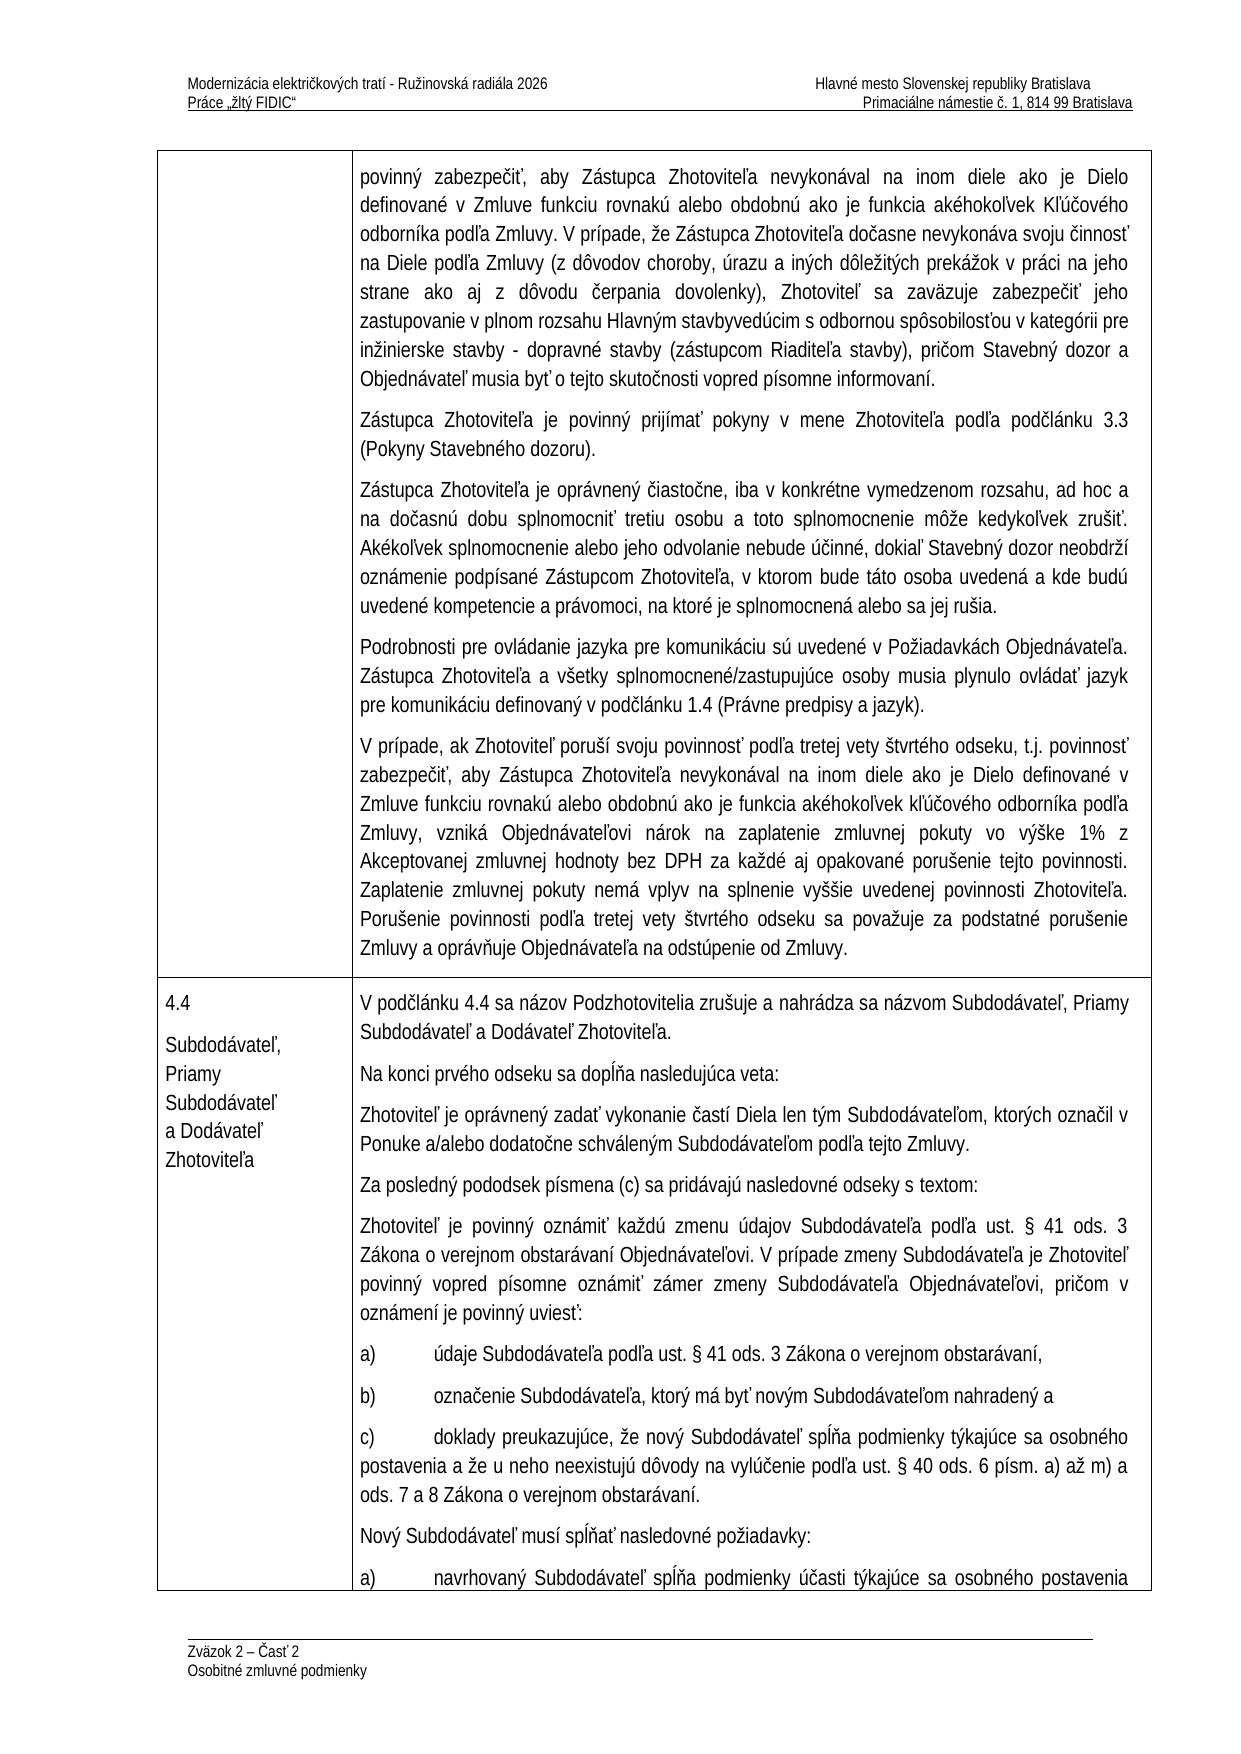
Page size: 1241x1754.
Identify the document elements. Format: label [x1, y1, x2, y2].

table_cell [353, 978, 1151, 1589]
table_cell [158, 978, 352, 1589]
table_cell [158, 151, 352, 977]
table_cell [353, 151, 1151, 977]
